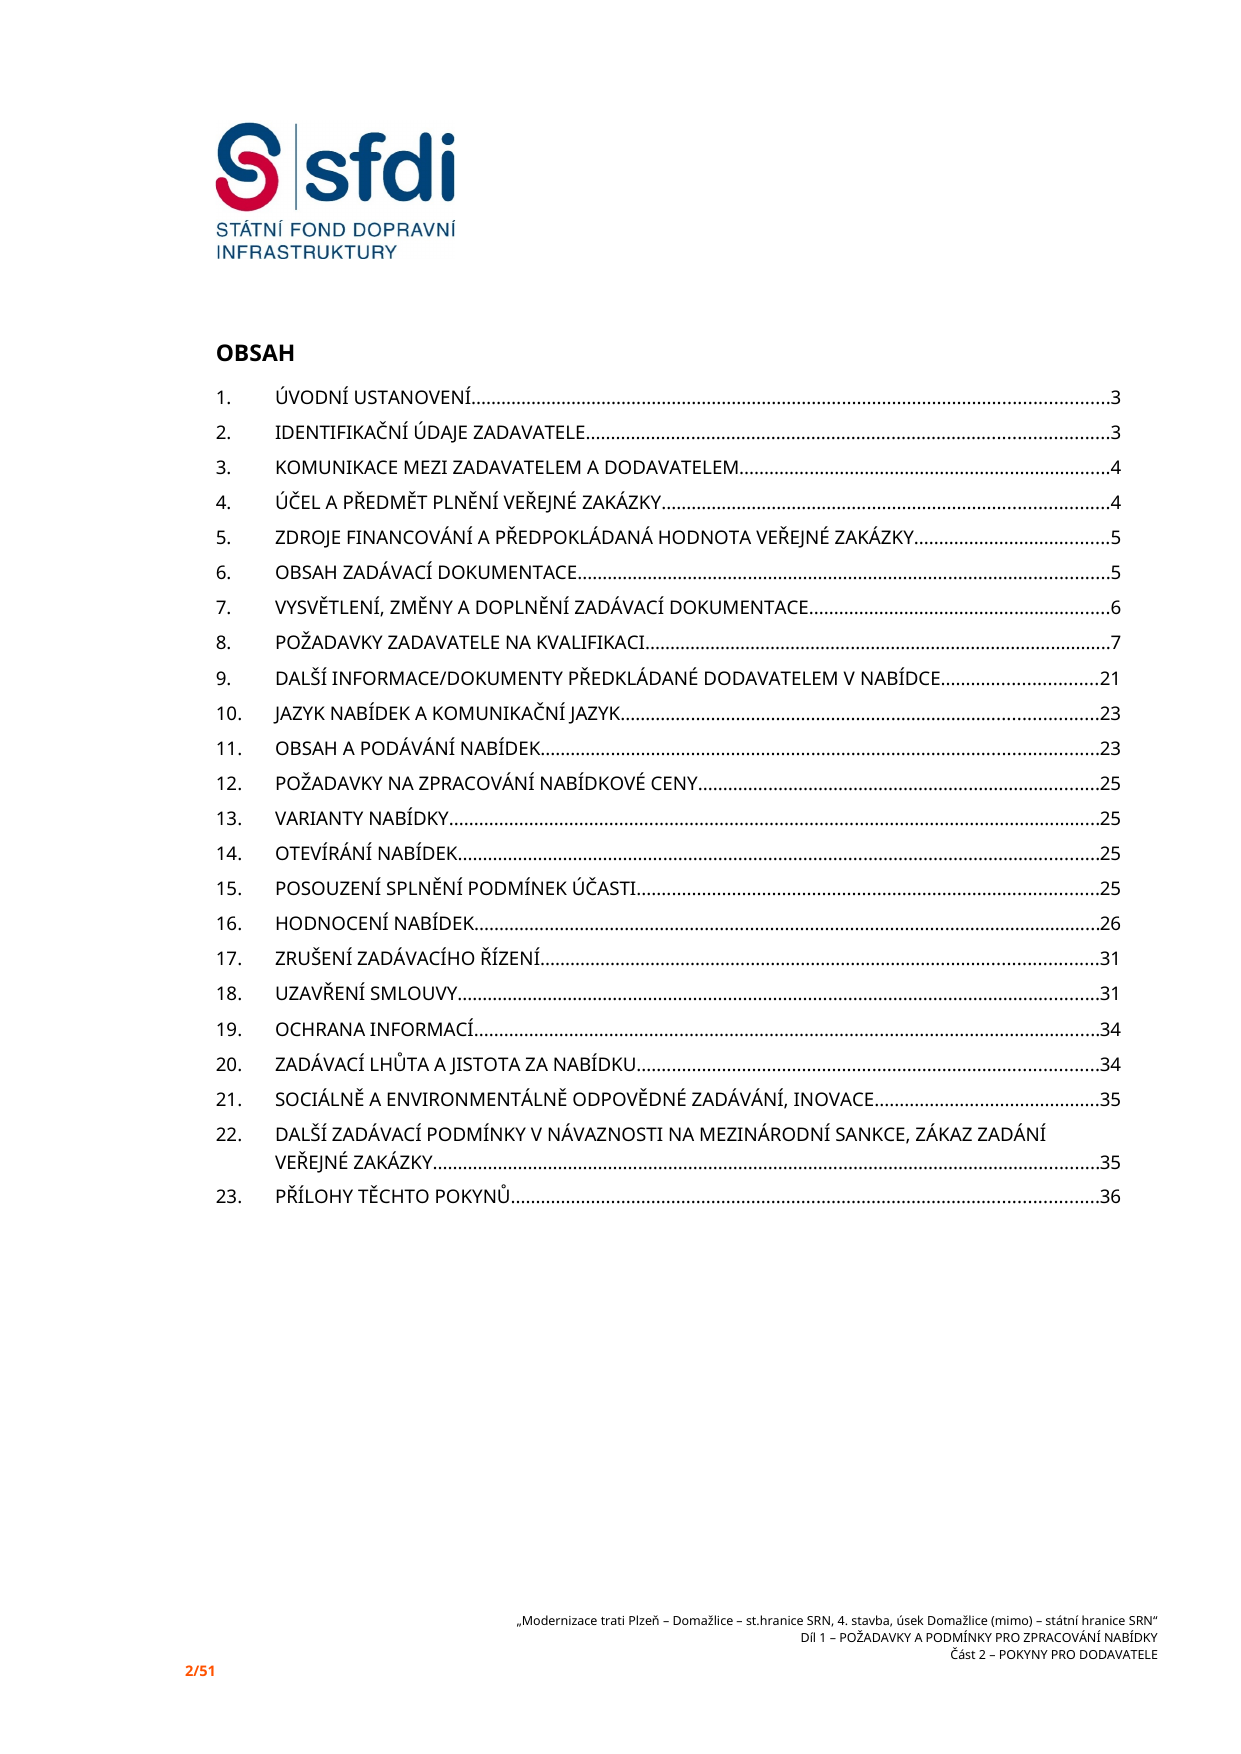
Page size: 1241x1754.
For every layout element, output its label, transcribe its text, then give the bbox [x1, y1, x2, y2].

picture [215, 120, 456, 259]
text 10. JAZYK NABÍDEK A KOMUNIKAČNÍ JAZYK 23 [216, 700, 1122, 725]
text 19. OCHRANA INFORMACÍ 34 [216, 1016, 1122, 1041]
text 11. OBSAH a PODÁVÁNÍ NABÍDEK 23 [216, 735, 1122, 761]
text 6. OBSAH ZADÁVACÍ DOKUMENTACE 5 [216, 559, 1122, 585]
text 9. DALŠÍ INFORMACE/DOKUMENTY PŘEDKLÁDANÉ DODAVATELEM v NABÍDCE 21 [216, 665, 1122, 690]
text 17. ZRUŠENÍ ZADÁVACÍHO ŘÍZENÍ 31 [216, 946, 1122, 971]
text 16. HODNOCENÍ NABÍDEK 26 [216, 911, 1122, 936]
text 14. OTEVÍRÁNÍ NABÍDEK 25 [216, 840, 1122, 866]
text 8. POŽADAVKY ZADAVATELE NA KVALIFIKACI 7 [216, 630, 1122, 655]
text 5. ZDROJE FINANCOVÁNÍ a PŘEDPOKLÁDANÁ HODNOTA VEŘEJNÉ ZAKÁZKY 5 [216, 524, 1122, 550]
text Obsah [216, 337, 1122, 368]
text 18. UZAVŘENÍ SMLOUVY 31 [216, 981, 1122, 1006]
text 7. VYSVĚTLENÍ, ZMĚNY a DOPLNĚNÍ ZADÁVACÍ DOKUMENTACE 6 [216, 594, 1122, 620]
text 22. Další zadávací podmínky v návaznosti na MEZINÁRODNÍ sankce, zákaz zadání veřejné zakázky 35 [216, 1121, 1122, 1175]
text 4. ÚČEL a PŘEDMĚT PLNĚNÍ VEŘEJNÉ ZAKÁZKY 4 [216, 489, 1122, 515]
text 12. POŽADAVKY NA ZPRACOVÁNÍ NABÍDKOVÉ CENY 25 [216, 770, 1122, 796]
text 15. POSOUZENÍ SPLNĚNÍ PODMÍNEK ÚČASTI 25 [216, 875, 1122, 901]
text 20. ZADÁVACÍ LHŮTA A JISTOTA ZA NABÍDKU 34 [216, 1051, 1122, 1076]
text 3. KOMUNIKACE MEZI ZADAVATELEM a DODAVATELEM 4 [216, 454, 1122, 480]
text 23. PŘÍLOHY TĚCHTO POKYNŮ 36 [216, 1183, 1122, 1209]
text 13. VARIANTY NABÍDKY 25 [216, 805, 1122, 831]
text 2. IDENTIFIKAČNÍ ÚDAJE ZADAVATELE 3 [216, 419, 1122, 444]
text 1. ÚVODNÍ USTANOVENÍ 3 [216, 384, 1122, 409]
text 21. SOCIÁLNĚ A ENVIRONMENTÁLNĚ ODPOVĚDNÉ ZADÁVÁNÍ, INOVACE 35 [216, 1086, 1122, 1112]
